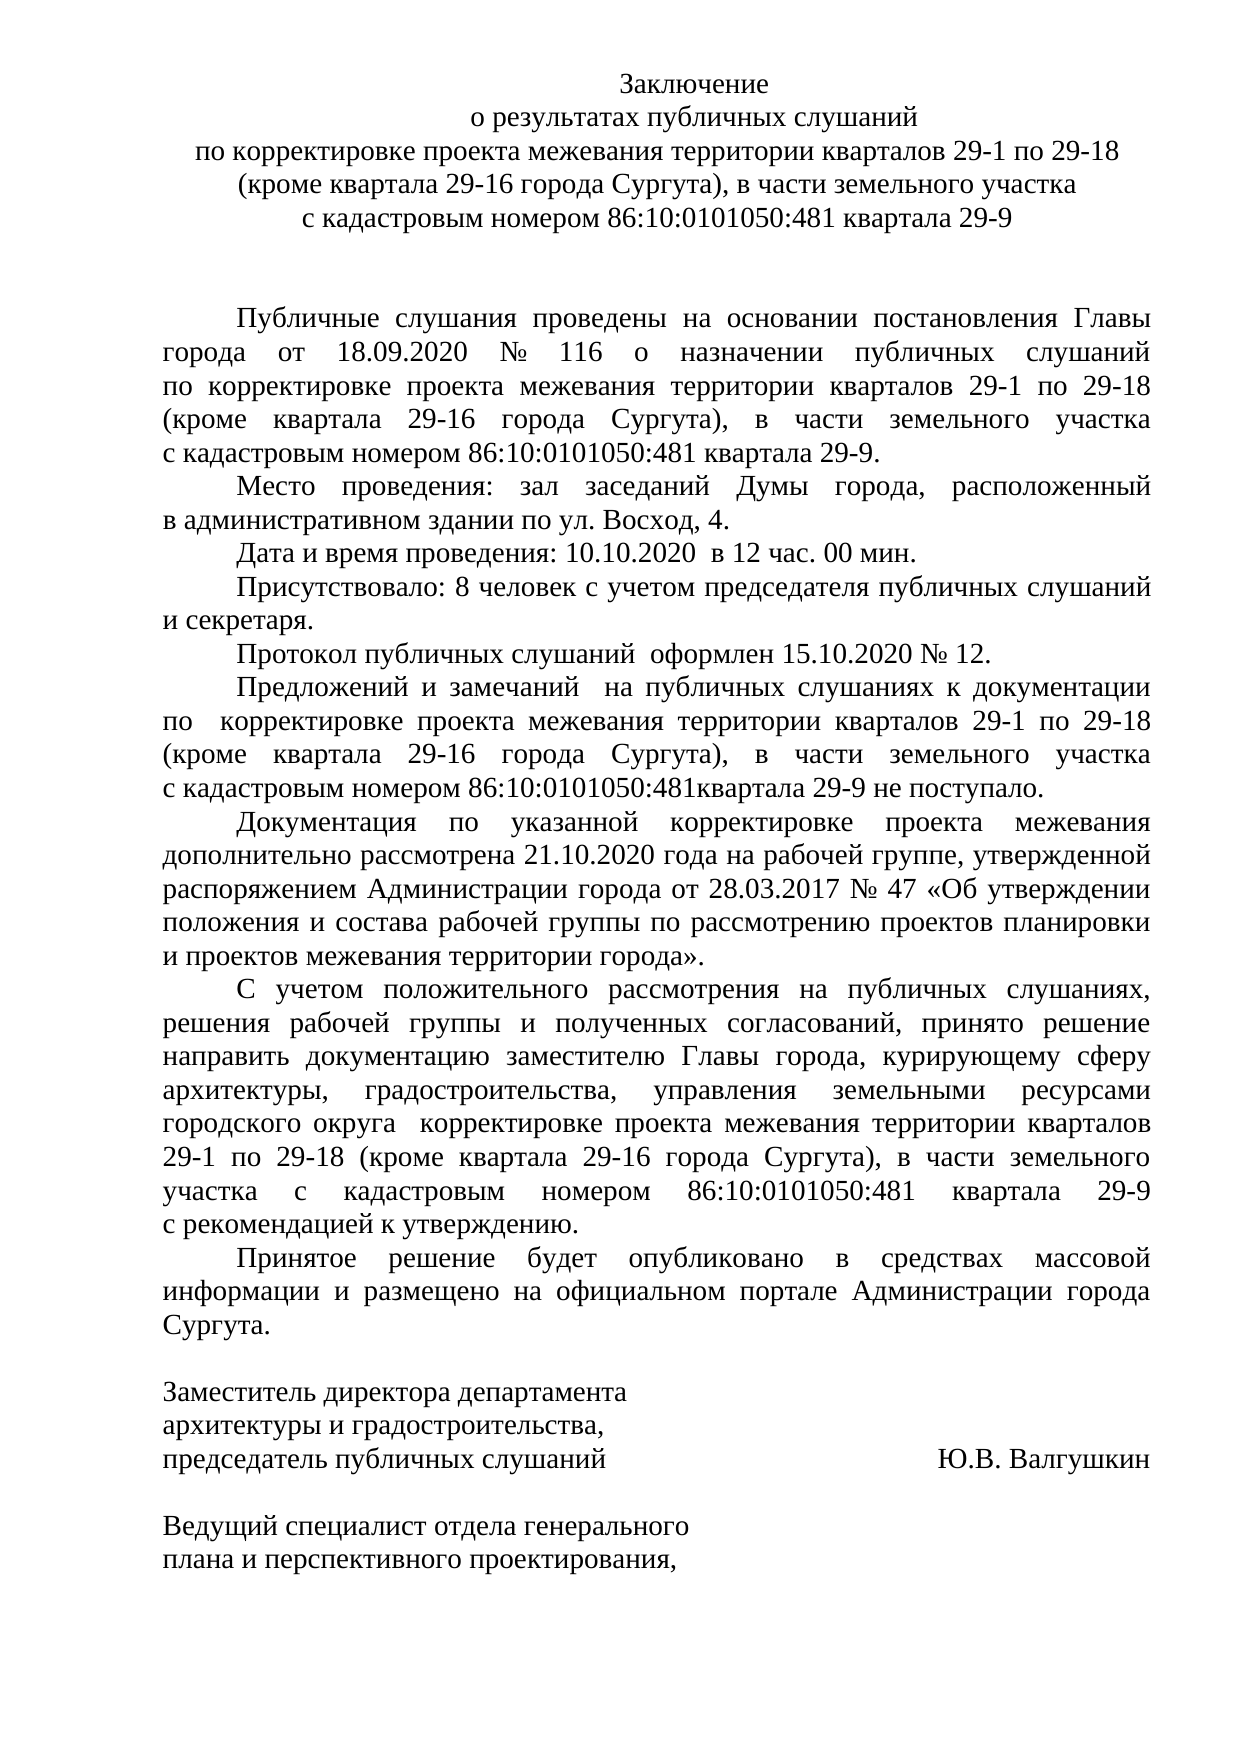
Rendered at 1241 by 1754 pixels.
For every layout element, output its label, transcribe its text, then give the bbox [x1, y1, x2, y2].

text Дата и время проведения: 10.10.2020 в 12 час. 00 мин. [223, 535, 1152, 569]
text Присутствовало: 8 человек с учетом председателя публичных слушаний и секретаря. [162, 569, 1152, 636]
text Протокол публичных слушаний оформлен 15.10.2020 № 12. [223, 636, 1133, 669]
text Публичные слушания проведены на основании постановления Главы города от 18.09.2020 № 116 о назначении публичных слушаний по корректировке проекта межевания территории кварталов 29-1 по 29-18 (кроме квартала 29-16 города Сургута), в части земельного участка с кадастровым номером 86:10:0101050:481 квартала 29-9. [162, 301, 1152, 468]
text Принятое решение будет опубликовано в средствах массовой информации и размещено на официальном портале Администрации города Сургута. [162, 1240, 1152, 1340]
text Предложений и замечаний на публичных слушаниях к документации по корректировке проекта межевания территории кварталов 29-1 по 29-18 (кроме квартала 29-16 города Сургута), в части земельного участка с кадастровым номером 86:10:0101050:481квартала 29-9 не поступало. [162, 669, 1152, 804]
text Заключение [162, 66, 1152, 99]
text С учетом положительного рассмотрения на публичных слушаниях, решения рабочей группы и полученных согласований, принято решение направить документацию заместителю Главы города, курирующему сферу архитектуры, градостроительства, управления земельными ресурсами городского округа корректировке проекта межевания территории кварталов 29-1 по 29-18 (кроме квартала 29-16 города Сургута), в части земельного участка с кадастровым номером 86:10:0101050:481 квартала 29-9 с рекомендацией к утверждению. [162, 971, 1152, 1240]
text (кроме квартала 29-16 города Сургута), в части земельного участка с кадастровым номером 86:10:0101050:481 квартала 29-9 [162, 166, 1152, 233]
text Документация по указанной корректировке проекта межевания дополнительно рассмотрена 21.10.2020 года на рабочей группе, утвержденной распоряжением Администрации города от 28.03.2017 № 47 «Об утверждении положения и состава рабочей группы по рассмотрению проектов планировки и проектов межевания территории города». [162, 804, 1152, 971]
text архитектуры и градостроительства, [162, 1407, 1152, 1441]
text плана и перспективного проектирования, [162, 1542, 1152, 1575]
text председатель публичных слушаний Ю.В. Валгушкин [162, 1441, 1152, 1474]
text о результатах публичных слушаний [162, 99, 1152, 133]
text Заместитель директора департамента [162, 1374, 1152, 1407]
text Ведущий специалист отдела генерального [162, 1508, 1152, 1542]
text по корректировке проекта межевания территории кварталов 29-1 по 29-18 [162, 133, 1152, 166]
text Место проведения: зал заседаний Думы города, расположенный в административном здании по ул. Восход, 4. [160, 468, 1152, 535]
